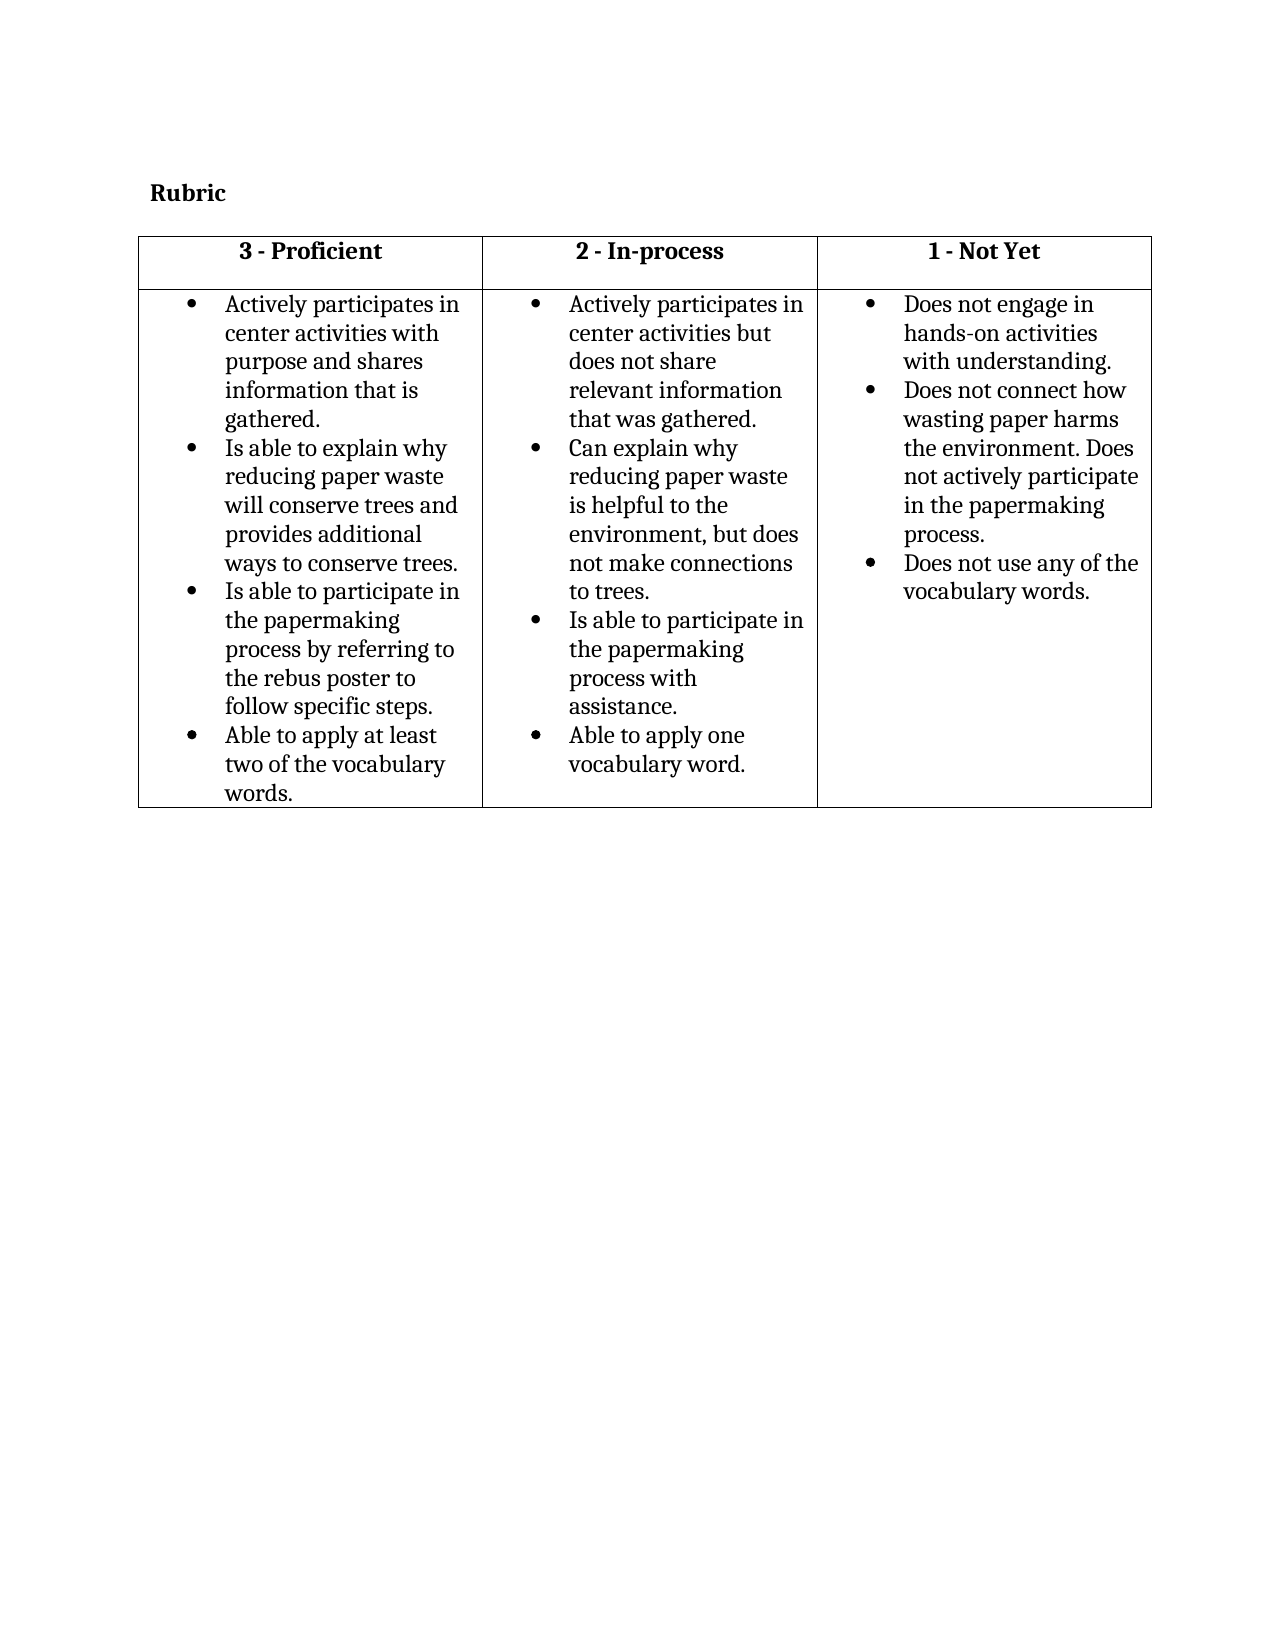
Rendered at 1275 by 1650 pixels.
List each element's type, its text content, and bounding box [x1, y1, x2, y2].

text Rubric [150, 179, 1125, 207]
table_cell Actively participates in center activities but does not share relevant information that was gathered. Can explain why reducing paper waste is helpful to the environment, but does not make connections to trees. Is able to participate in the papermaking process with assistance. Able to apply one vocabulary word. [483, 290, 817, 807]
table_header 2 - In-process [483, 237, 817, 289]
table_cell Does not engage in hands-on activities with understanding. Does not connect how wasting paper harms the environment. Does not actively participate in the papermaking process. Does not use any of the vocabulary words. [818, 290, 1151, 807]
table_header 1 - Not Yet [818, 237, 1151, 289]
table_header 3 - Proficient [139, 237, 482, 289]
table_cell Actively participates in center activities with purpose and shares information that is gathered. Is able to explain why reducing paper waste will conserve trees and provides additional ways to conserve trees. Is able to participate in the papermaking process by referring to the rebus poster to follow specific steps. Able to apply at least two of the vocabulary words. [139, 290, 482, 807]
